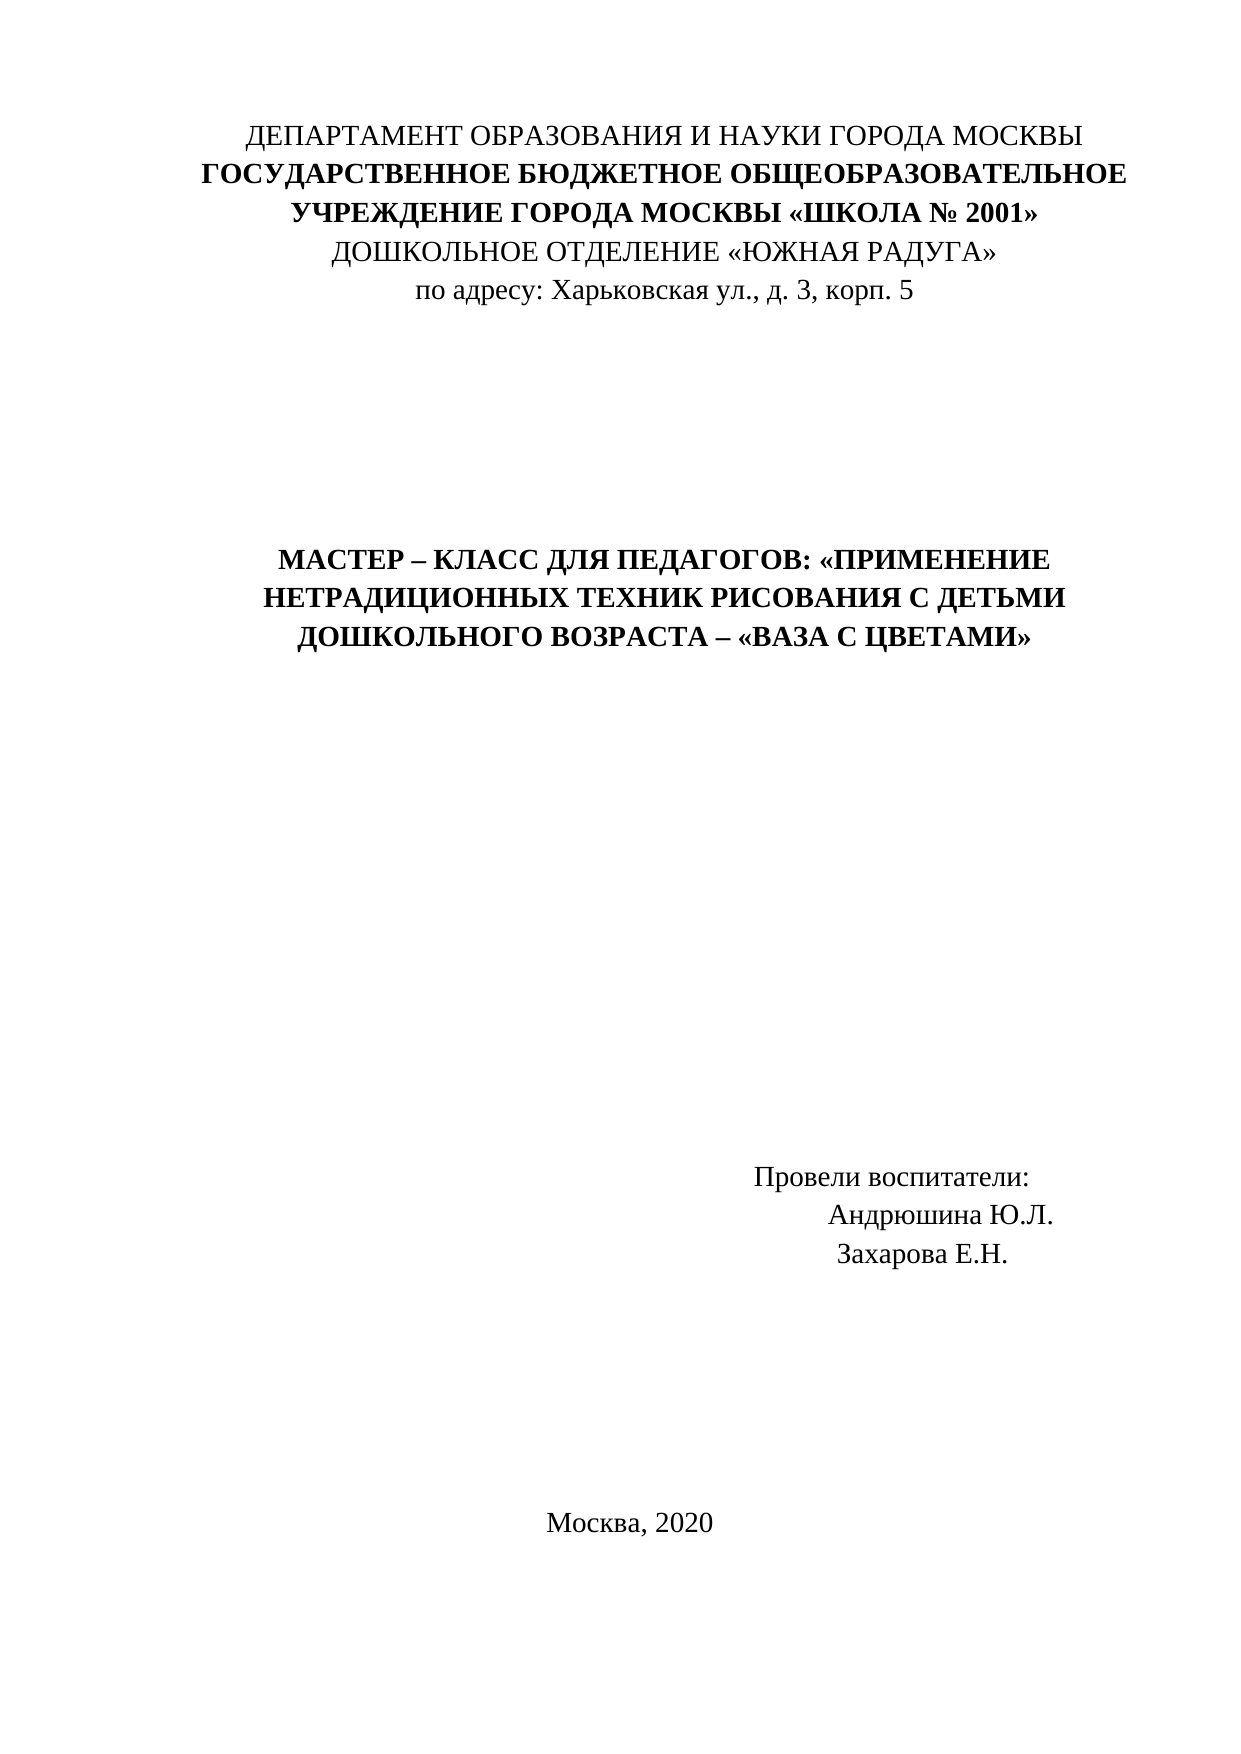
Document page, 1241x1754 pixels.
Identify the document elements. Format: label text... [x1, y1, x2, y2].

text по адресу: Харьковская ул., д. 3, корп. 5 [177, 272, 1152, 306]
text Москва, 2020 [546, 1506, 1152, 1539]
text ДОШКОЛЬНОЕ ОТДЕЛЕНИЕ «ЮЖНАЯ РАДУГА» [177, 234, 1152, 267]
text ГОСУДАРСТВЕННОЕ БЮДЖЕТНОЕ ОБЩЕОБРАЗОВАТЕЛЬНОЕ [177, 157, 1152, 190]
text ДЕПАРТАМЕНТ ОБРАЗОВАНИЯ И НАУКИ ГОРОДА МОСКВЫ [177, 118, 1152, 152]
text Провели воспитатели: [325, 1159, 1152, 1192]
text Мастер – класс для педагогов: «Применение нетрадиционных техник рисования с детьми дошкольного возраста – «ваза с цветами» [177, 542, 1152, 653]
text Андрюшина Ю.Л. [620, 1197, 1152, 1231]
text Захарова Е.Н. [620, 1236, 1152, 1269]
text УЧРЕЖДЕНИЕ ГОРОДА МОСКВЫ «ШКОЛА № 2001» [177, 195, 1152, 229]
